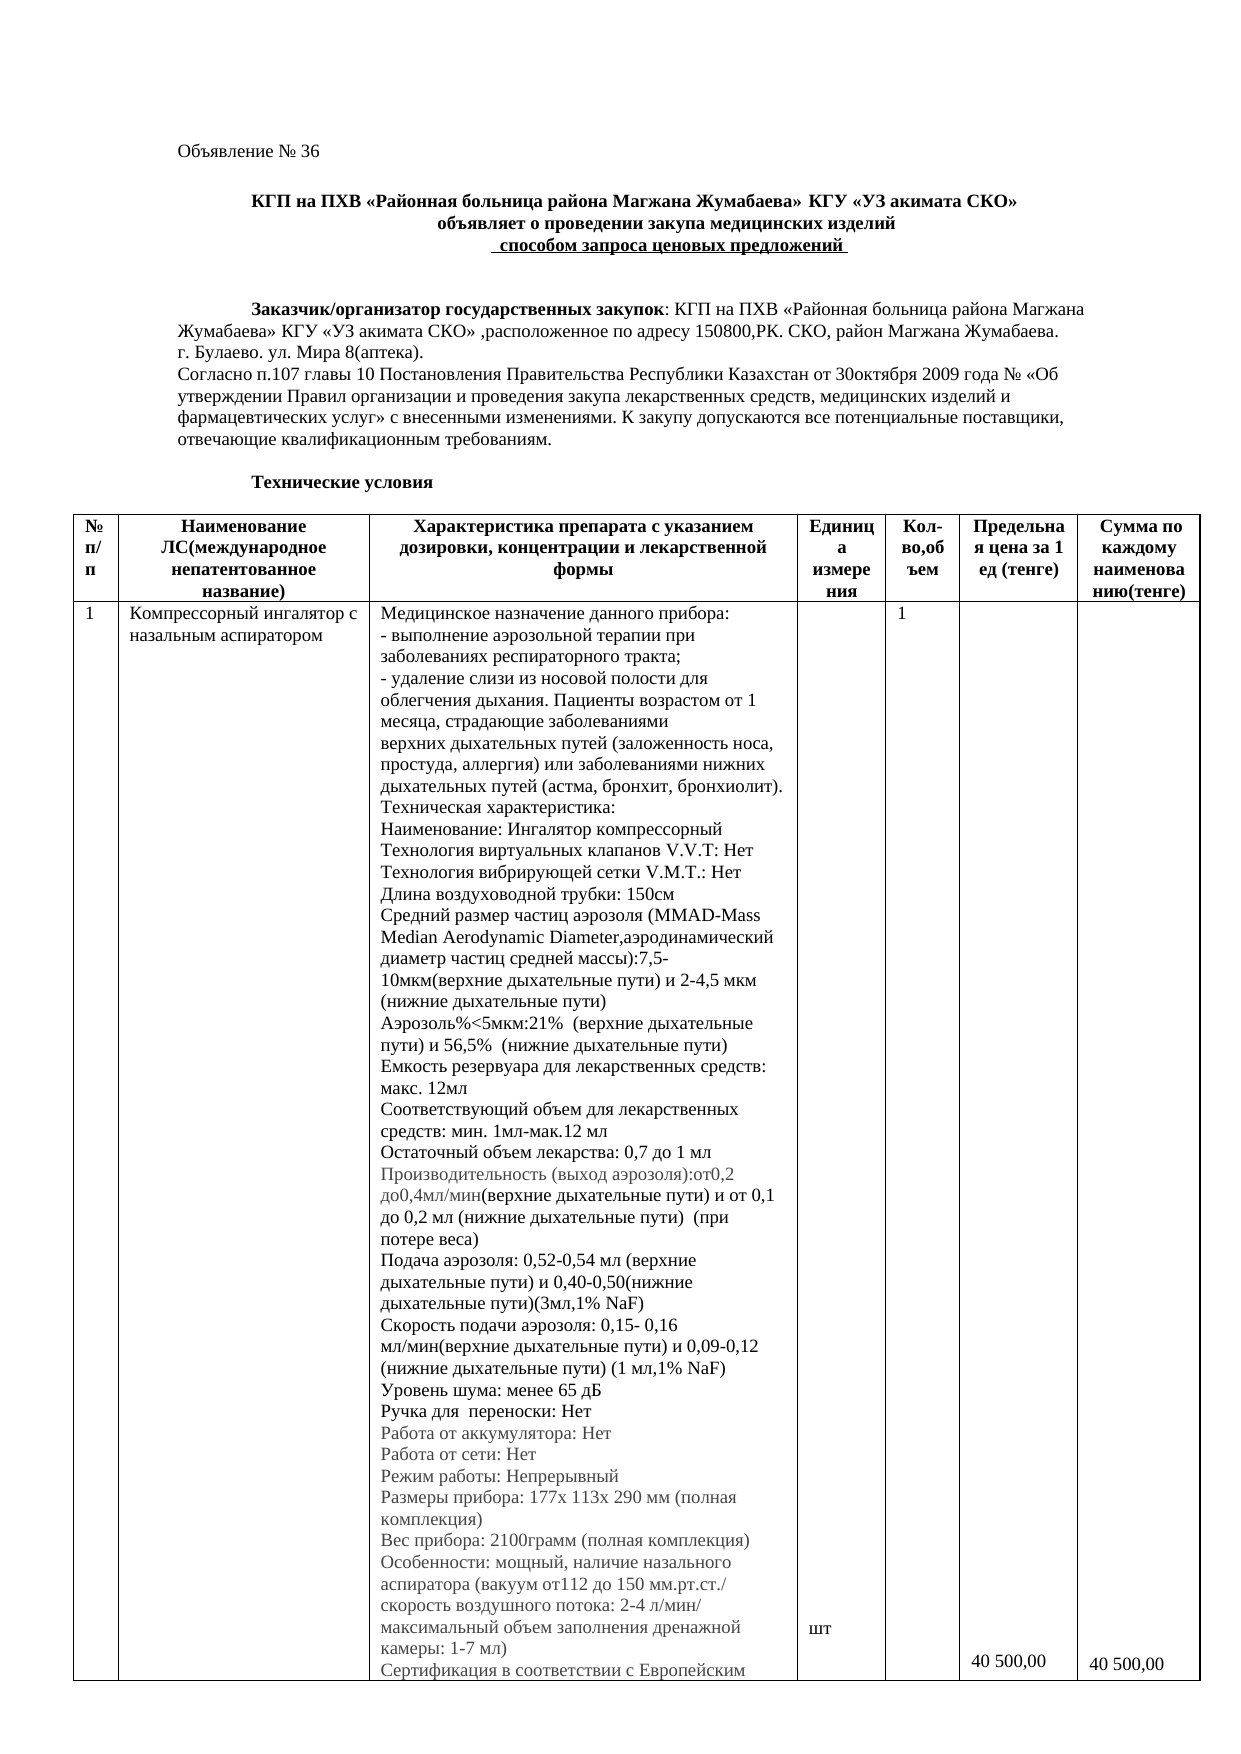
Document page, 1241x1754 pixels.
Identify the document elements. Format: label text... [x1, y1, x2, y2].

table_header Сумма по каждому наименованию(тенге) [1078, 515, 1199, 601]
table_cell шт [798, 602, 885, 1680]
text объявляет о проведении закупа медицинских изделий [177, 212, 1152, 233]
text г. Булаево. ул. Мира 8(аптека). [177, 341, 1152, 363]
table_header Характеристика препарата с указанием дозировки, концентрации и лекарственной формы [370, 515, 797, 601]
text КГП на ПХВ «Районная больница района Магжана Жумабаева» КГУ «УЗ акимата СКО» [177, 190, 1152, 212]
table_header Кол-во,объем [886, 515, 959, 601]
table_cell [370, 602, 797, 1680]
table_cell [119, 602, 369, 1680]
text Согласно п.107 главы 10 Постановления Правительства Республики Казахстан от 30октября 2009 года № «Об утверждении Правил организации и проведения закупа лекарственных средств, медицинских изделий и фармацевтических услуг» с внесенными изменениями. К закупу допускаются все потенциальные поставщики, отвечающие квалификационным требованиям. [177, 363, 1152, 449]
text Технические условия [177, 471, 1152, 492]
table_cell 1 [886, 602, 959, 1680]
table_header Предельная цена за 1 ед (тенге) [960, 515, 1077, 601]
text Заказчик/организатор государственных закупок: КГП на ПХВ «Районная больница района Магжана Жумабаева» КГУ «УЗ акимата СКО» ,расположенное по адресу 150800,РК. СКО, район Магжана Жумабаева. [177, 298, 1152, 341]
text Объявление № 36 [177, 140, 1152, 161]
table_cell 40 500,00 [1078, 602, 1199, 1680]
table_cell 1 [74, 602, 118, 1680]
table_header Единица измерения [798, 515, 885, 601]
table_header № п/п [74, 515, 118, 601]
table_header Наименование ЛС(международное непатентованное название) [119, 515, 369, 601]
text способом запроса ценовых предложений [177, 233, 1152, 255]
table_cell 40 500,00 [960, 602, 1077, 1680]
